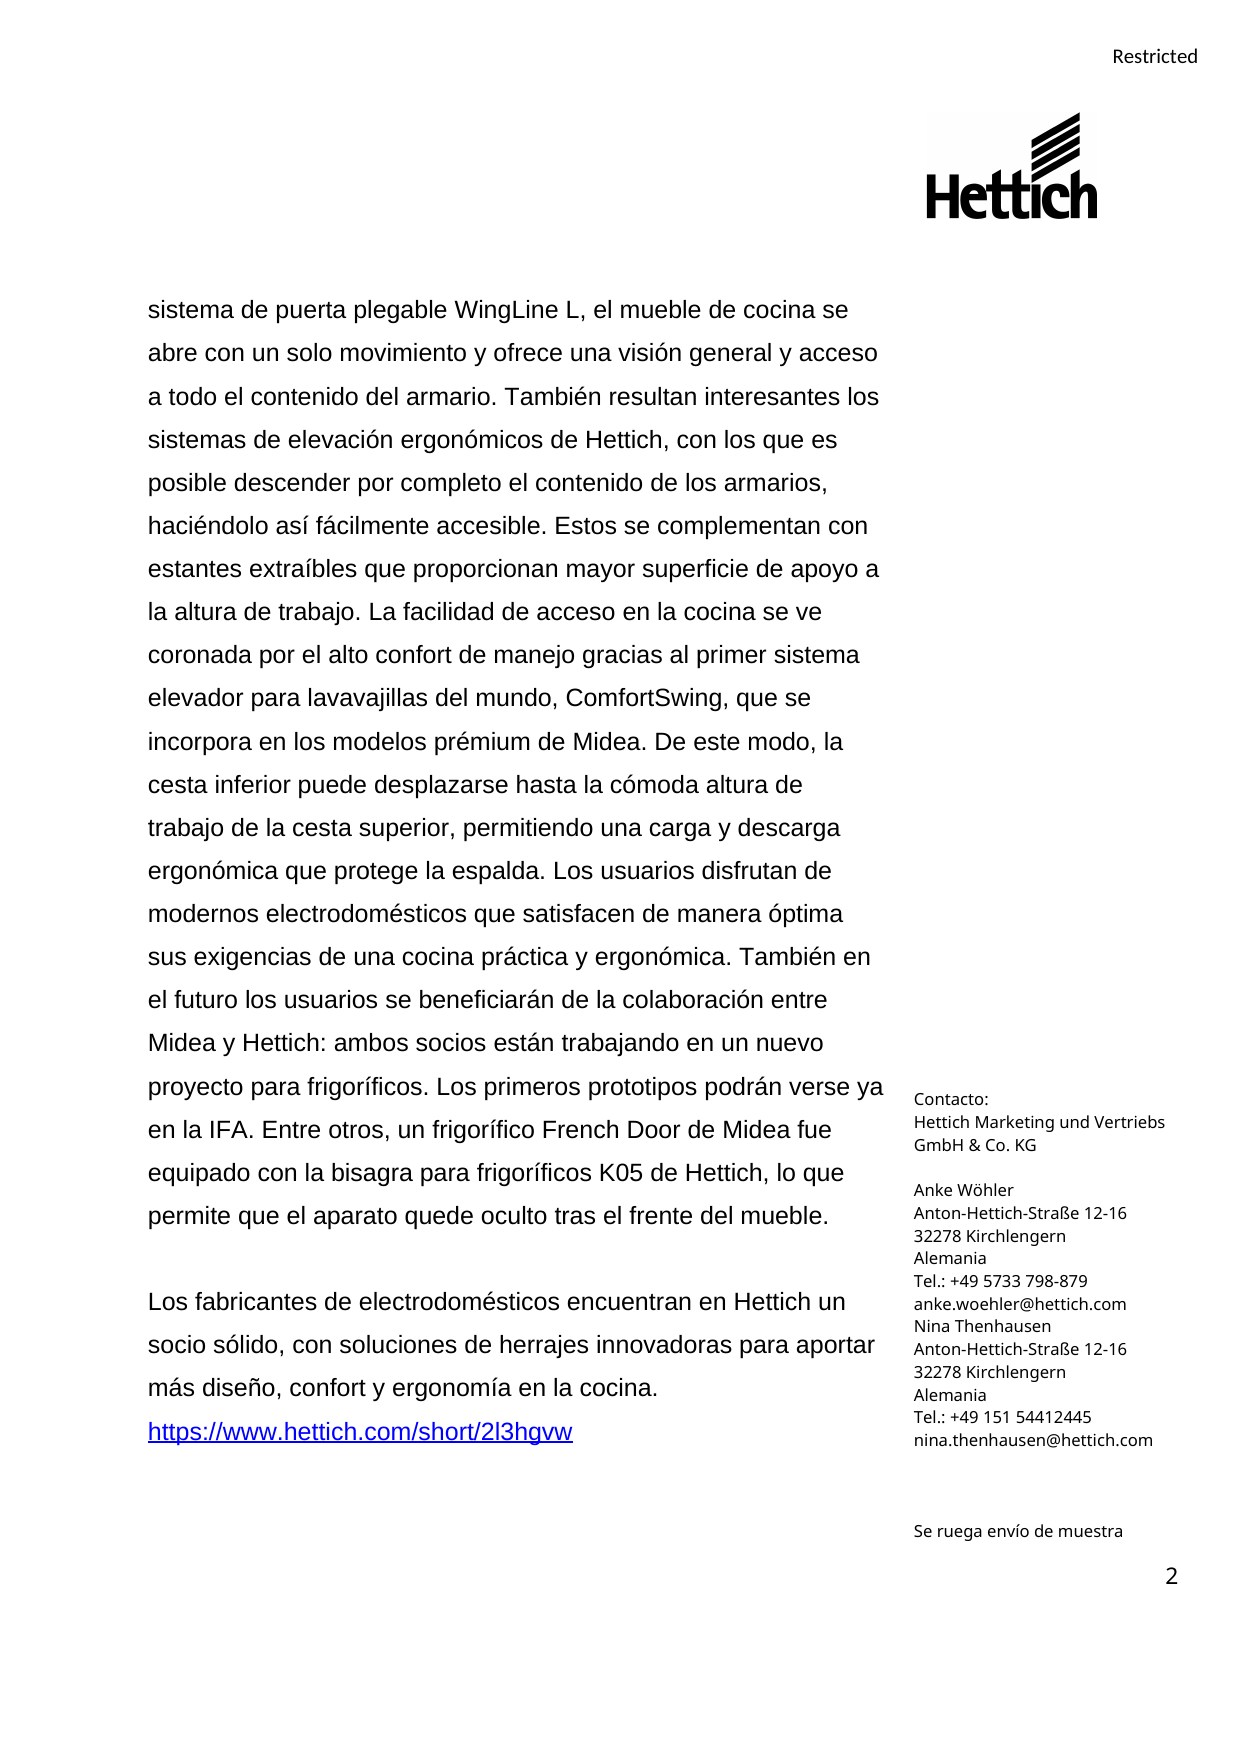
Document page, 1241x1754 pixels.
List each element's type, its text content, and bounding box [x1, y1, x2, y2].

picture [926, 112, 1097, 219]
text https://www.hettich.com/short/2l3hgvw [148, 1417, 886, 1445]
text Los fabricantes de electrodomésticos encuentran en Hettich un socio sólido, con soluciones de herrajes innovadoras para aportar más diseño, confort y ergonomía en la cocina. [148, 1287, 886, 1402]
